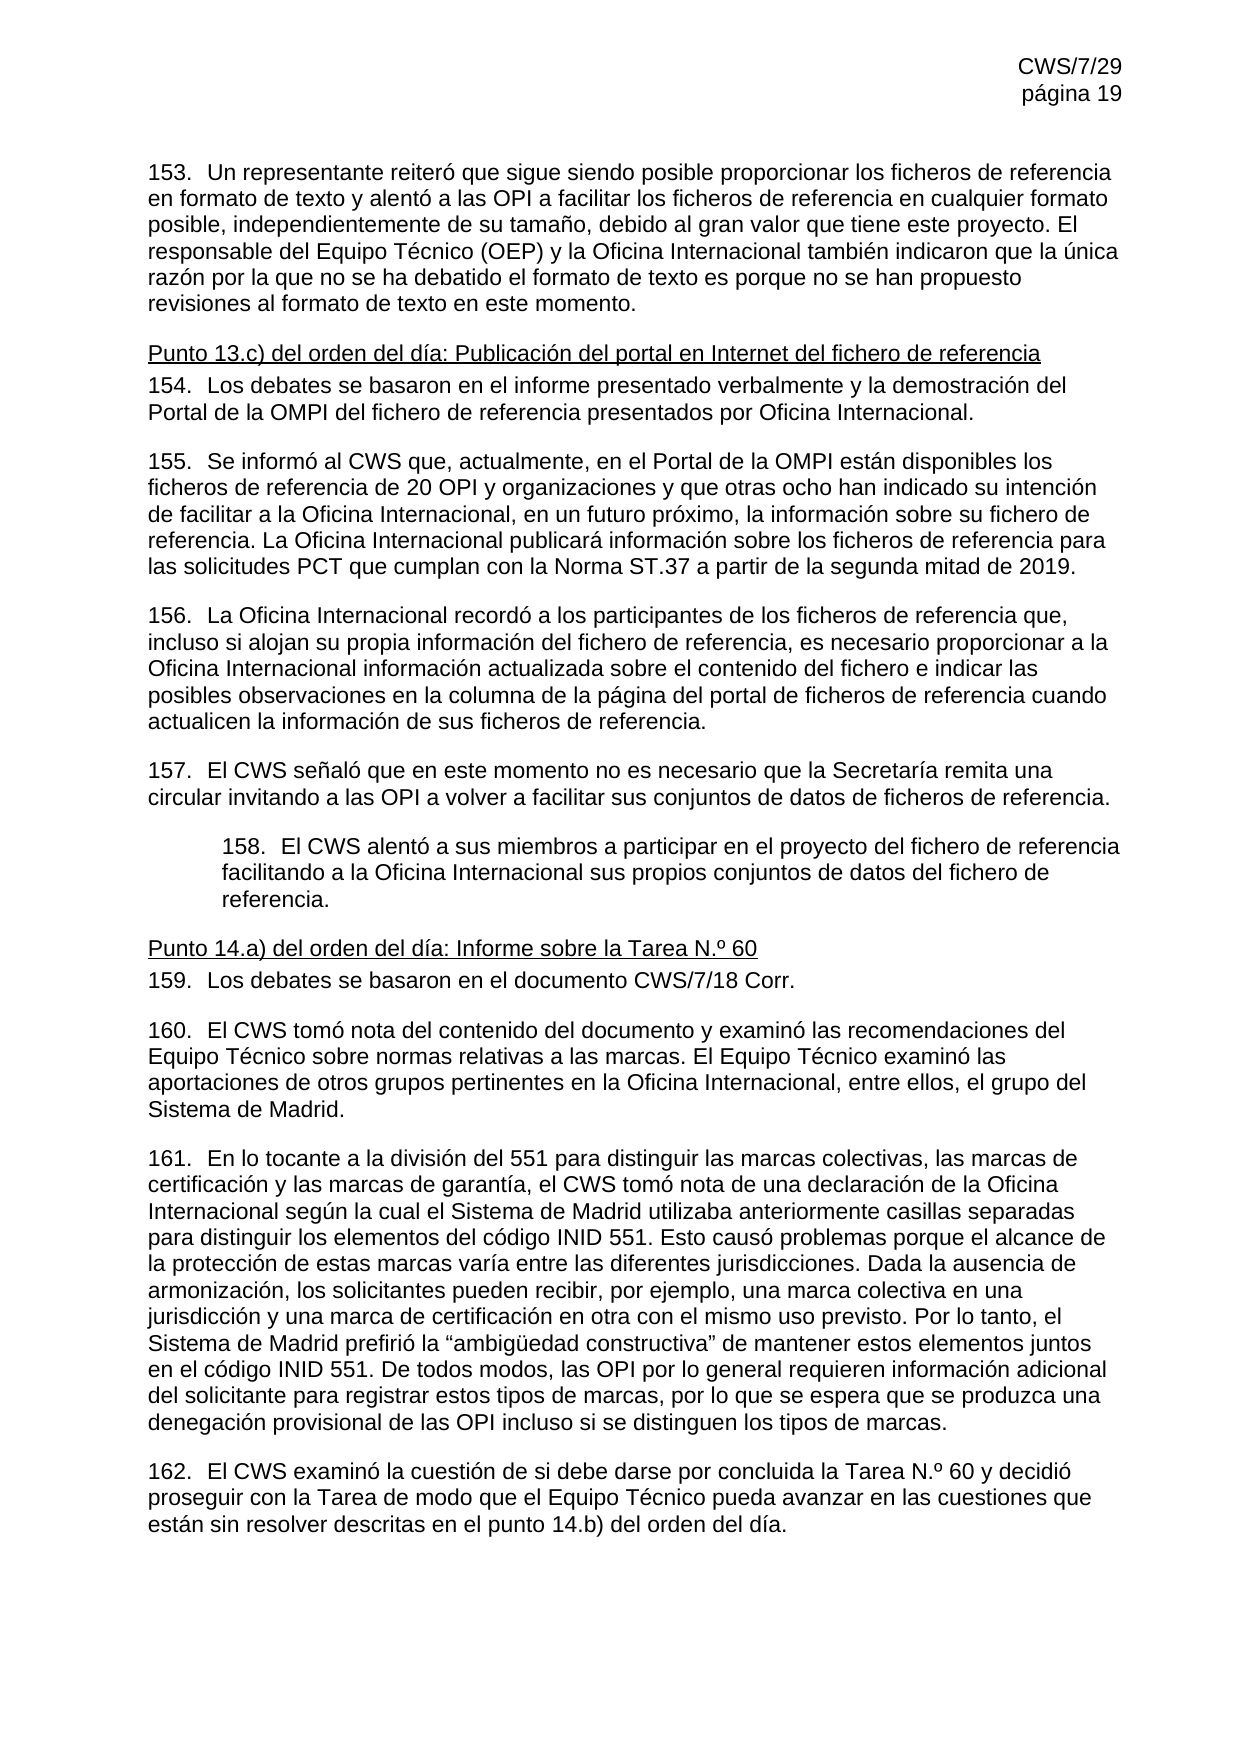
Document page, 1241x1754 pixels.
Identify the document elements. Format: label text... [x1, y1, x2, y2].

text El CWS tomó nota del contenido del documento y examinó las recomendaciones del Equipo Técnico sobre normas relativas a las marcas. El Equipo Técnico examinó las aportaciones de otros grupos pertinentes en la Oficina Internacional, entre ellos, el grupo del Sistema de Madrid. [148, 1017, 1122, 1122]
subtitle Punto 14.a) del orden del día: Informe sobre la Tarea N.º 60 [148, 935, 1122, 961]
text El CWS señaló que en este momento no es necesario que la Secretaría remita una circular invitando a las OPI a volver a facilitar sus conjuntos de datos de ficheros de referencia. [148, 757, 1122, 810]
text La Oficina Internacional recordó a los participantes de los ficheros de referencia que, incluso si alojan su propia información del fichero de referencia, es necesario proporcionar a la Oficina Internacional información actualizada sobre el contenido del fichero e indicar las posibles observaciones en la columna de la página del portal de ficheros de referencia cuando actualicen la información de sus ficheros de referencia. [148, 602, 1122, 734]
text Los debates se basaron en el documento CWS/7/18 Corr. [148, 967, 1122, 994]
text Se informó al CWS que, actualmente, en el Portal de la OMPI están disponibles los ficheros de referencia de 20 OPI y organizaciones y que otras ocho han indicado su intención de facilitar a la Oficina Internacional, en un futuro próximo, la información sobre su fichero de referencia. La Oficina Internacional publicará información sobre los ficheros de referencia para las solicitudes PCT que cumplan con la Norma ST.37 a partir de la segunda mitad de 2019. [148, 448, 1122, 579]
text El CWS examinó la cuestión de si debe darse por concluida la Tarea N.º 60 y decidió proseguir con la Tarea de modo que el Equipo Técnico pueda avanzar en las cuestiones que están sin resolver descritas en el punto 14.b) del orden del día. [148, 1458, 1122, 1537]
text En lo tocante a la división del 551 para distinguir las marcas colectivas, las marcas de certificación y las marcas de garantía, el CWS tomó nota de una declaración de la Oficina Internacional según la cual el Sistema de Madrid utilizaba anteriormente casillas separadas para distinguir los elementos del código INID 551. Esto causó problemas porque el alcance de la protección de estas marcas varía entre las diferentes jurisdicciones. Dada la ausencia de armonización, los solicitantes pueden recibir, por ejemplo, una marca colectiva en una jurisdicción y una marca de certificación en otra con el mismo uso previsto. Por lo tanto, el Sistema de Madrid prefirió la “ambigüedad constructiva” de mantener estos elementos juntos en el código INID 551. De todos modos, las OPI por lo general requieren información adicional del solicitante para registrar estos tipos de marcas, por lo que se espera que se produzca una denegación provisional de las OPI incluso si se distinguen los tipos de marcas. [148, 1145, 1122, 1435]
text Un representante reiteró que sigue siendo posible proporcionar los ficheros de referencia en formato de texto y alentó a las OPI a facilitar los ficheros de referencia en cualquier formato posible, independientemente de su tamaño, debido al gran valor que tiene este proyecto. El responsable del Equipo Técnico (OEP) y la Oficina Internacional también indicaron que la única razón por la que no se ha debatido el formato de texto es porque no se han propuesto revisiones al formato de texto en este momento. [148, 158, 1122, 317]
text El CWS alentó a sus miembros a participar en el proyecto del fichero de referencia facilitando a la Oficina Internacional sus propios conjuntos de datos del fichero de referencia. [222, 833, 1122, 912]
subtitle Punto 13.c) del orden del día: Publicación del portal en Internet del fichero de referencia [148, 339, 1122, 366]
text Los debates se basaron en el informe presentado verbalmente y la demostración del Portal de la OMPI del fichero de referencia presentados por Oficina Internacional. [148, 372, 1122, 425]
